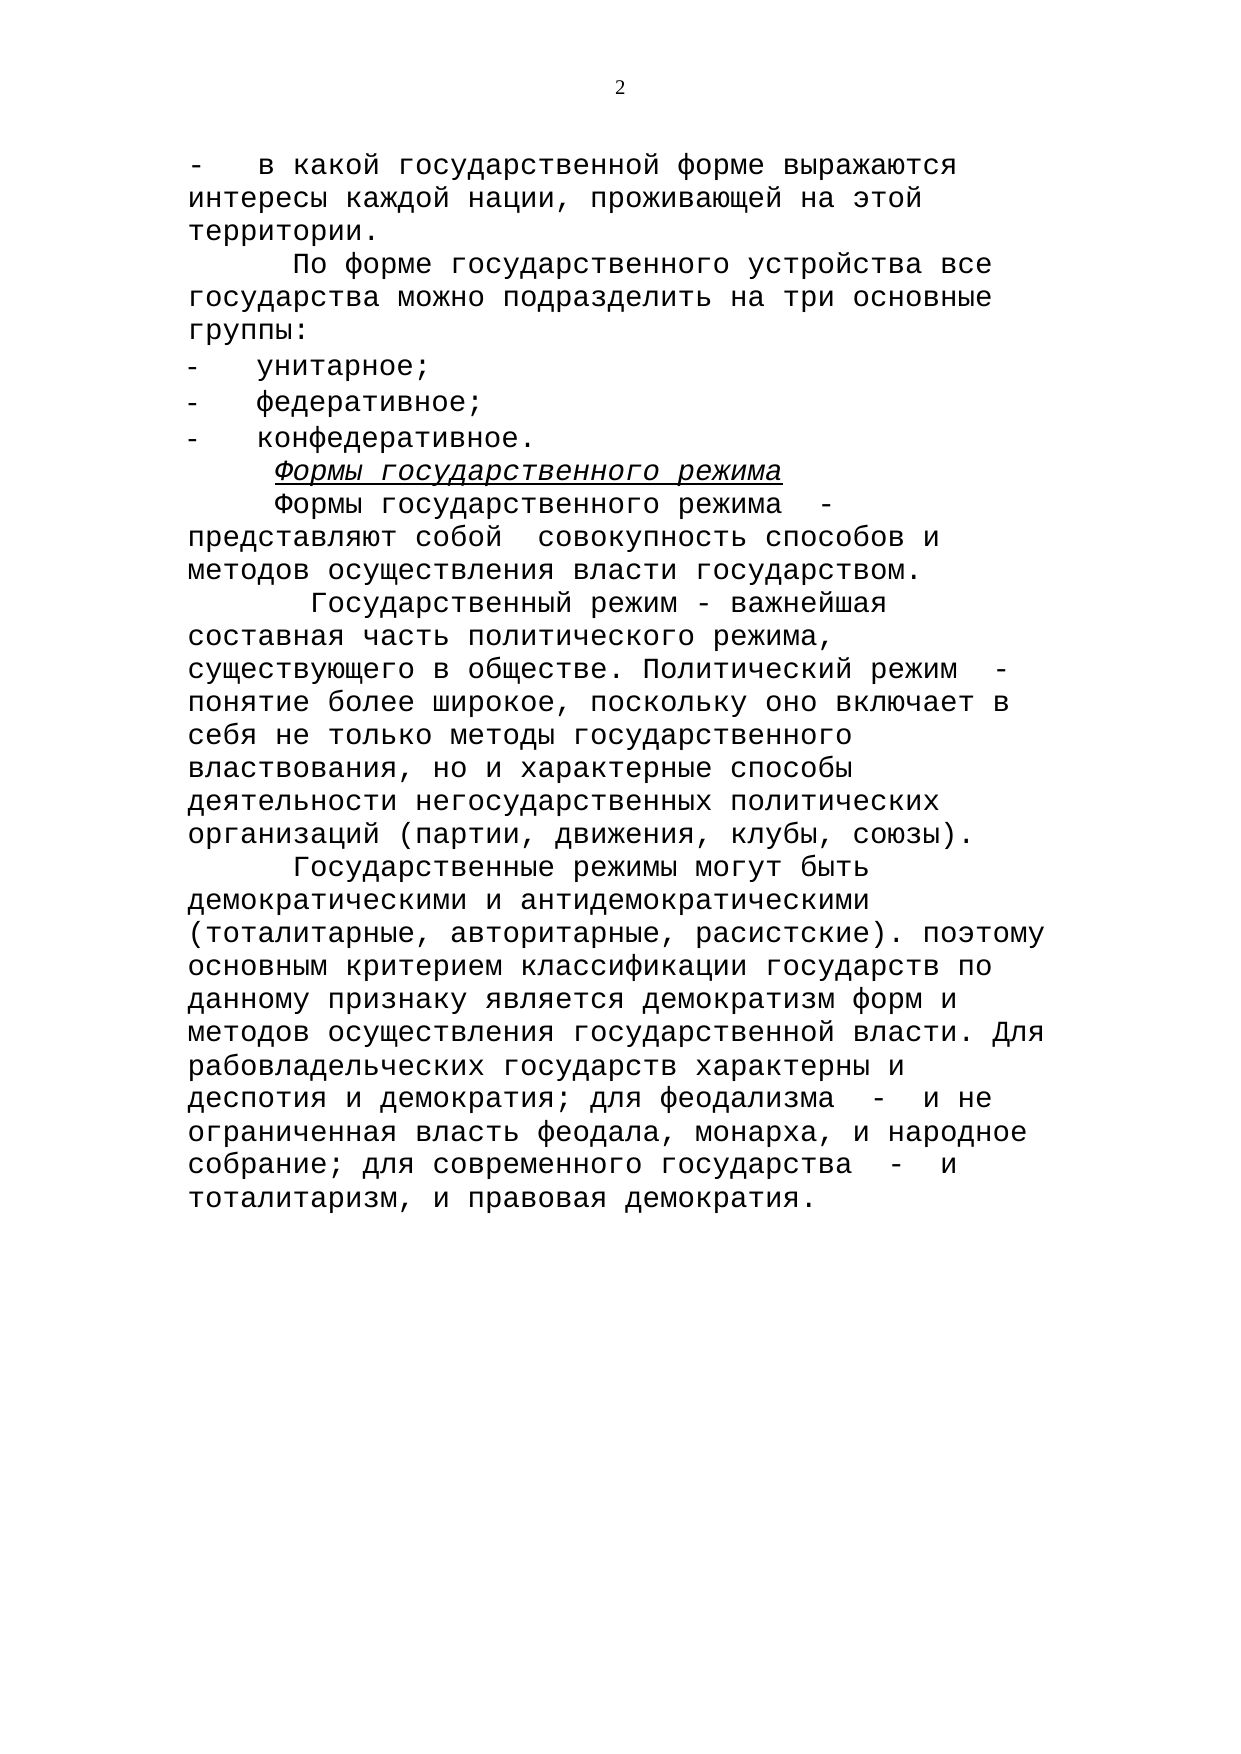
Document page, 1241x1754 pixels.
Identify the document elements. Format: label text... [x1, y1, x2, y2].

text Формы государственного режима [187, 456, 1053, 489]
list федеративное; [187, 384, 1053, 420]
list унитарное; [187, 348, 1053, 384]
text - в какой государственной форме выражаются интересы каждой нации, проживающей на этой территории. [187, 150, 1053, 249]
text Государственные режимы могут быть демократическими и антидемократическими (тоталитарные, авторитарные, расистские). поэтому основным критерием классификации государств по данному признаку является демократизм форм и методов осуществления государственной власти. Для рабовладельческих государств характерны и деспотия и демократия; для феодализма - и не ограниченная власть феодала, монарха, и народное собрание; для современного государства - и тоталитаризм, и правовая демократия. [187, 852, 1053, 1216]
text По форме государственного устройства все государства можно подразделить на три основные группы: [187, 249, 1053, 348]
list конфедеративное. [187, 420, 1053, 456]
text Формы государственного режима - представляют собой совокупность способов и методов осуществления власти государством. [187, 489, 1053, 588]
text Государственный режим - важнейшая составная часть политического режима, существующего в обществе. Политический режим - понятие более широкое, поскольку оно включает в себя не только методы государственного властвования, но и характерные способы деятельности негосударственных политических организаций (партии, движения, клубы, союзы). [187, 588, 1053, 852]
